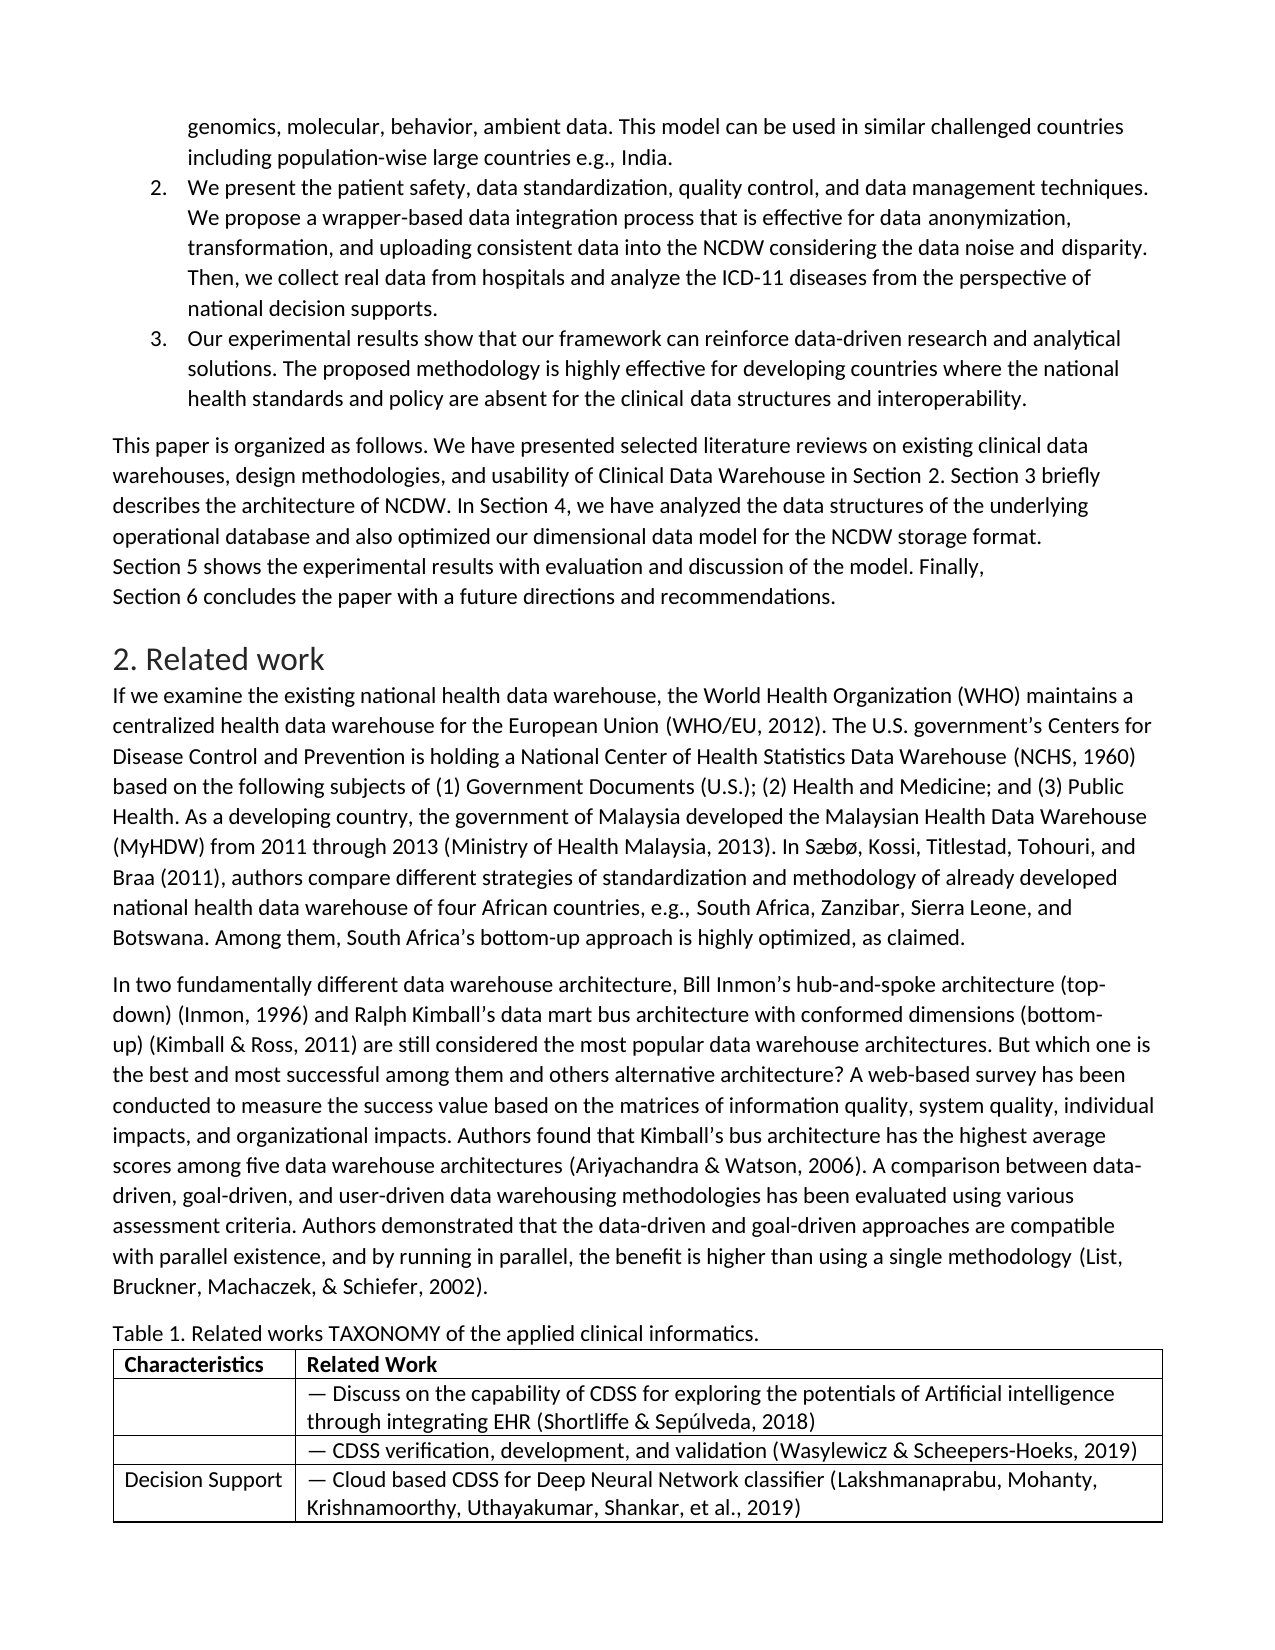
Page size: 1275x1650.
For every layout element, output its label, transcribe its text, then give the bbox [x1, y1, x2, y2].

table_cell [114, 1379, 295, 1435]
table_header Characteristics [114, 1350, 295, 1378]
text Table 1. Related works TAXONOMY of the applied clinical informatics. [112, 1319, 1162, 1347]
text If we examine the existing national health data warehouse, the World Health Organization (WHO) maintains a centralized health data warehouse for the European Union (WHO/EU, 2012). The U.S. government’s Centers for Disease Control and Prevention is holding a National Center of Health Statistics Data Warehouse (NCHS, 1960) based on the following subjects of (1) Government Documents (U.S.); (2) Health and Medicine; and (3) Public Health. As a developing country, the government of Malaysia developed the Malaysian Health Data Warehouse (MyHDW) from 2011 through 2013 (Ministry of Health Malaysia, 2013). In Sæbø, Kossi, Titlestad, Tohouri, and Braa (2011), authors compare different strategies of standardization and methodology of already developed national health data warehouse of four African countries, e.g., South Africa, Zanzibar, Sierra Leone, and Botswana. Among them, South Africa’s bottom-up approach is highly optimized, as claimed. [112, 681, 1162, 951]
list Our experimental results show that our framework can reinforce data-driven research and analytical solutions. The proposed methodology is highly effective for developing countries where the national health standards and policy are absent for the clinical data structures and interoperability. [150, 324, 1162, 412]
table_cell [114, 1436, 295, 1464]
table_header Related Work [296, 1350, 1162, 1378]
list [150, 112, 1162, 171]
subtitle 2. Related work [112, 637, 1162, 678]
table_cell — Discuss on the capability of CDSS for exploring the potentials of Artificial intelligence through integrating EHR (Shortliffe & Sepúlveda, 2018) [296, 1379, 1162, 1435]
table_cell — Cloud based CDSS for Deep Neural Network classifier (Lakshmanaprabu, Mohanty, Krishnamoorthy, Uthayakumar, Shankar, et al., 2019) [296, 1465, 1162, 1521]
table_cell Decision Support [114, 1465, 295, 1521]
list We present the patient safety, data standardization, quality control, and data management techniques. We propose a wrapper-based data integration process that is effective for data anonymization, transformation, and uploading consistent data into the NCDW considering the data noise and disparity. Then, we collect real data from hospitals and analyze the ICD-11 diseases from the perspective of national decision supports. [150, 173, 1162, 322]
text This paper is organized as follows. We have presented selected literature reviews on existing clinical data warehouses, design methodologies, and usability of Clinical Data Warehouse in Section 2. Section 3 briefly describes the architecture of NCDW. In Section 4, we have analyzed the data structures of the underlying operational database and also optimized our dimensional data model for the NCDW storage format. Section 5 shows the experimental results with evaluation and discussion of the model. Finally, Section 6 concludes the paper with a future directions and recommendations. [112, 431, 1162, 610]
table_cell — CDSS verification, development, and validation (Wasylewicz & Scheepers-Hoeks, 2019) [296, 1436, 1162, 1464]
text In two fundamentally different data warehouse architecture, Bill Inmon’s hub-and-spoke architecture (top-down) (Inmon, 1996) and Ralph Kimball’s data mart bus architecture with conformed dimensions (bottom-up) (Kimball & Ross, 2011) are still considered the most popular data warehouse architectures. But which one is the best and most successful among them and others alternative architecture? A web-based survey has been conducted to measure the success value based on the matrices of information quality, system quality, individual impacts, and organizational impacts. Authors found that Kimball’s bus architecture has the highest average scores among five data warehouse architectures (Ariyachandra & Watson, 2006). A comparison between data-driven, goal-driven, and user-driven data warehousing methodologies has been evaluated using various assessment criteria. Authors demonstrated that the data-driven and goal-driven approaches are compatible with parallel existence, and by running in parallel, the benefit is higher than using a single methodology (List, Bruckner, Machaczek, & Schiefer, 2002). [112, 970, 1162, 1300]
